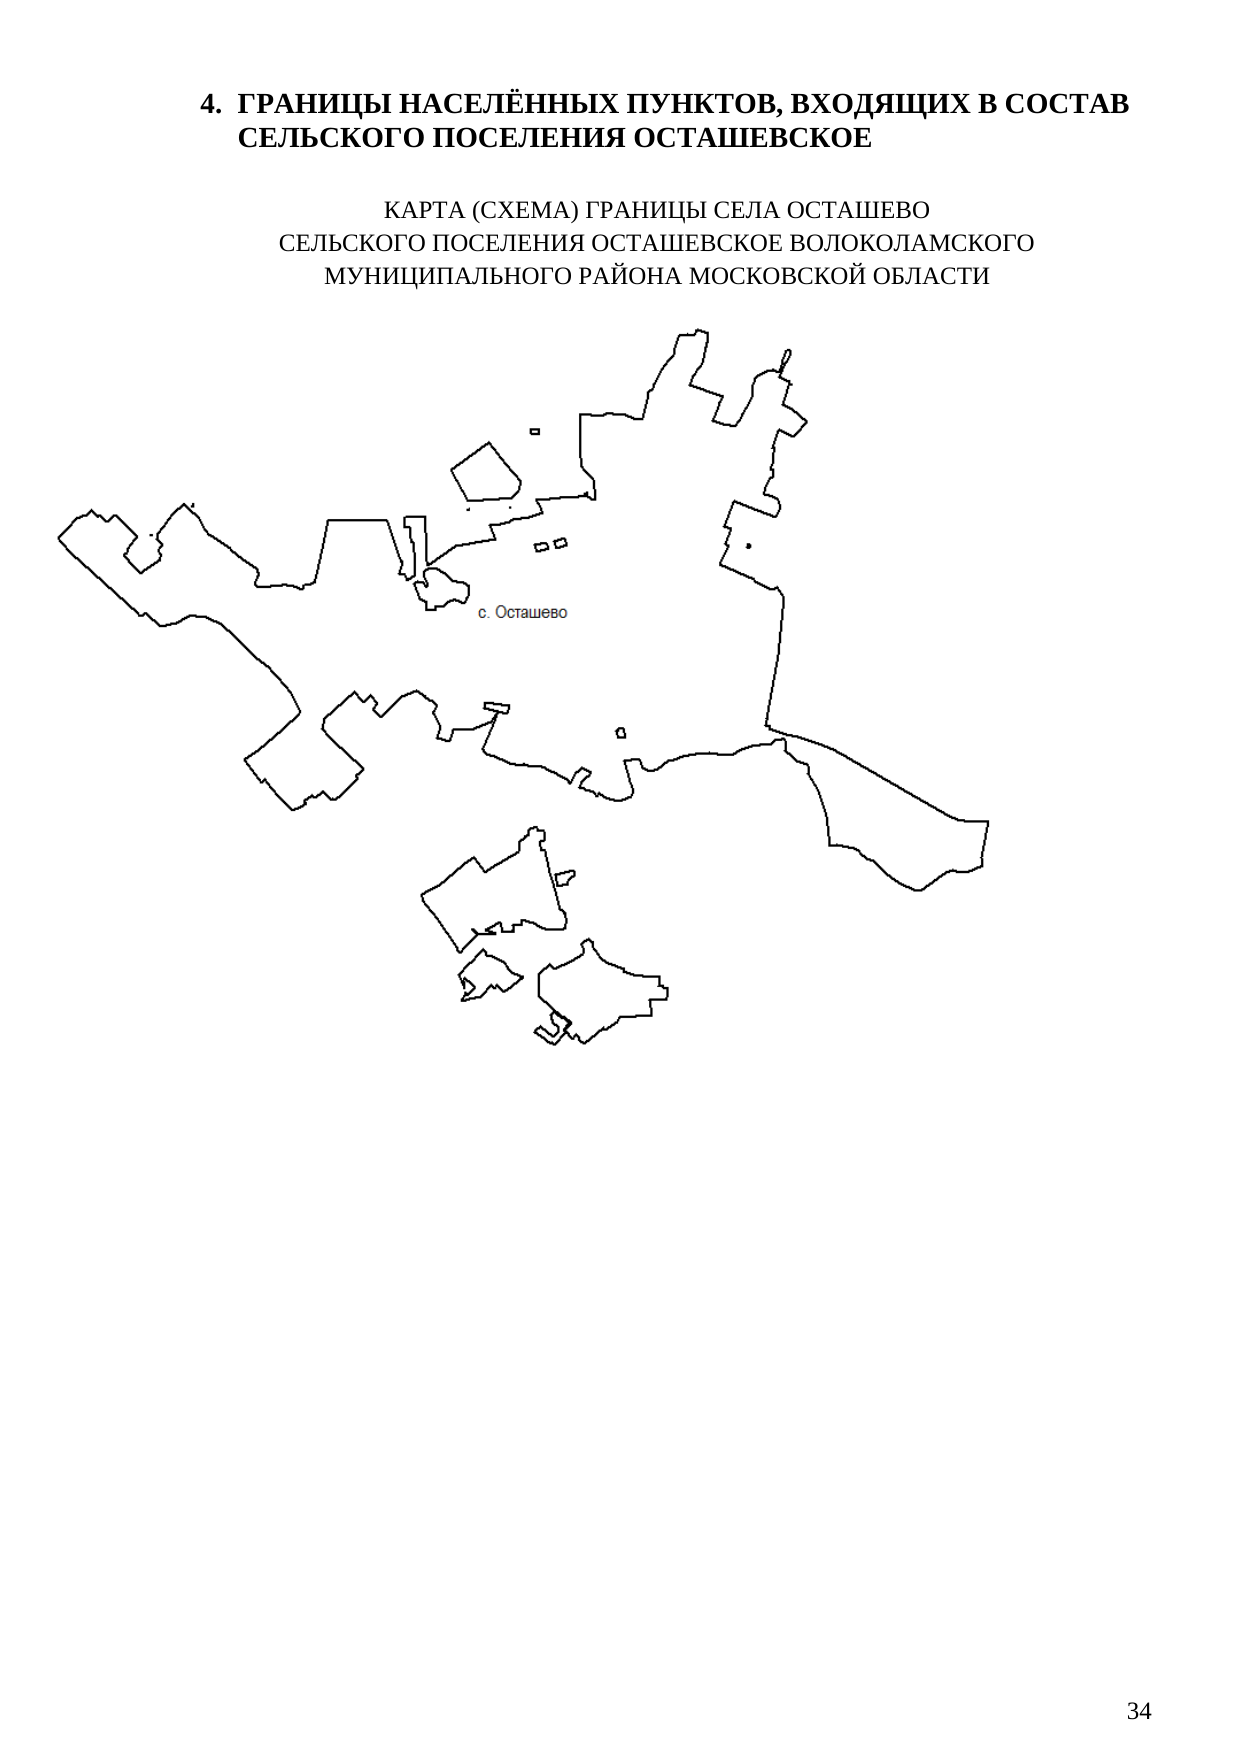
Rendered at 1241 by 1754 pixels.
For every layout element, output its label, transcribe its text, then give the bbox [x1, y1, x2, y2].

picture [29, 326, 1019, 1056]
list ГРАНИЦЫ НАСЕЛЁННЫХ ПУНКТОВ, ВХОДЯЩИХ В СОСТАВ СЕЛЬСКОГО ПОСЕЛЕНИЯ ОСТАШЕВСКОЕ [200, 86, 1152, 153]
text СЕЛЬСКОГО ПОСЕЛЕНИЯ ОСТАШЕВСКОЕ ВОЛОКОЛАМСКОГО МУНИЦИПАЛЬНОГО РАЙОНА МОСКОВСКОЙ ОБЛАСТИ [162, 228, 1152, 289]
text КАРТА (СХЕМА) ГРАНИЦЫ СЕЛА ОСТАШЕВО [162, 195, 1152, 223]
